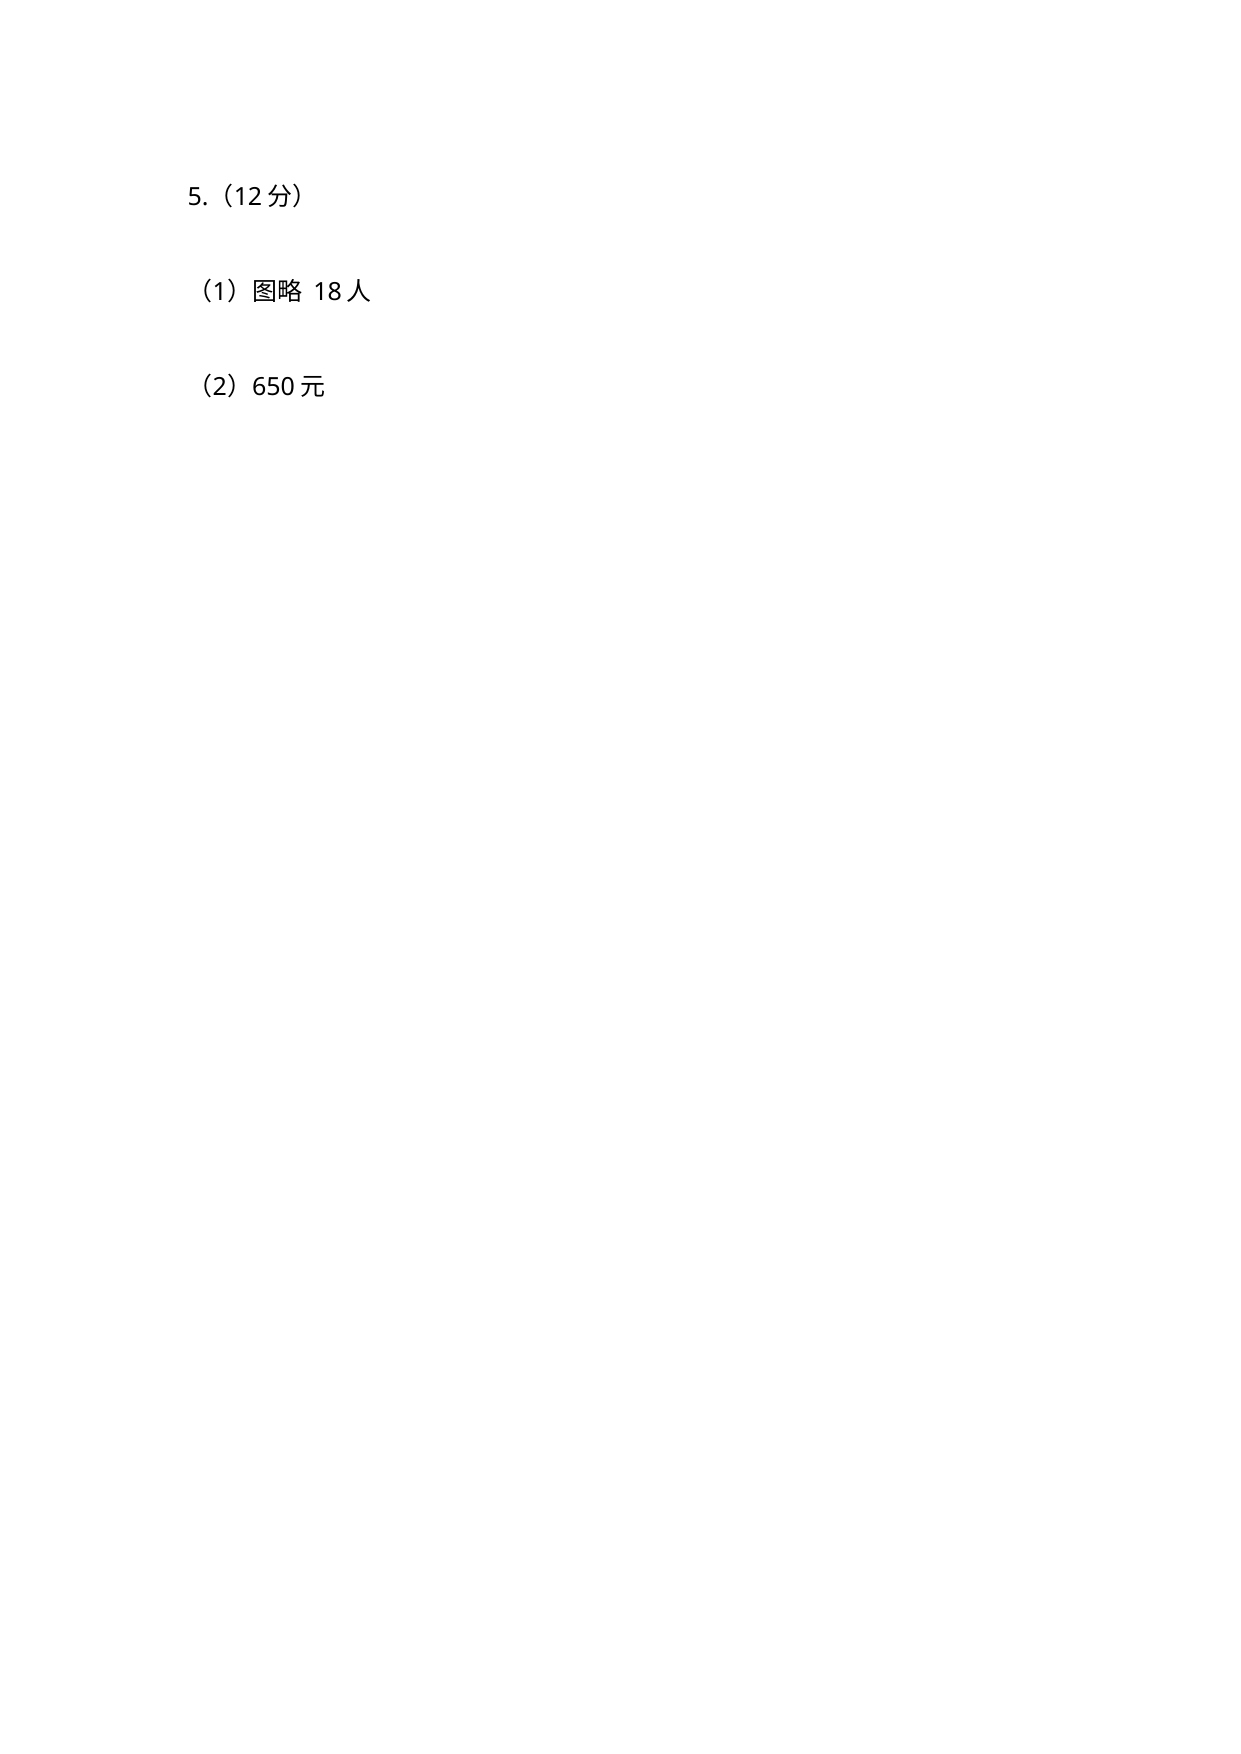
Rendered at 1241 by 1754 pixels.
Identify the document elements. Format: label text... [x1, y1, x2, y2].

list （1）图略 18人 [187, 257, 1053, 322]
list 5.（12分） [187, 162, 1053, 227]
list （2）650元 [187, 352, 1053, 417]
